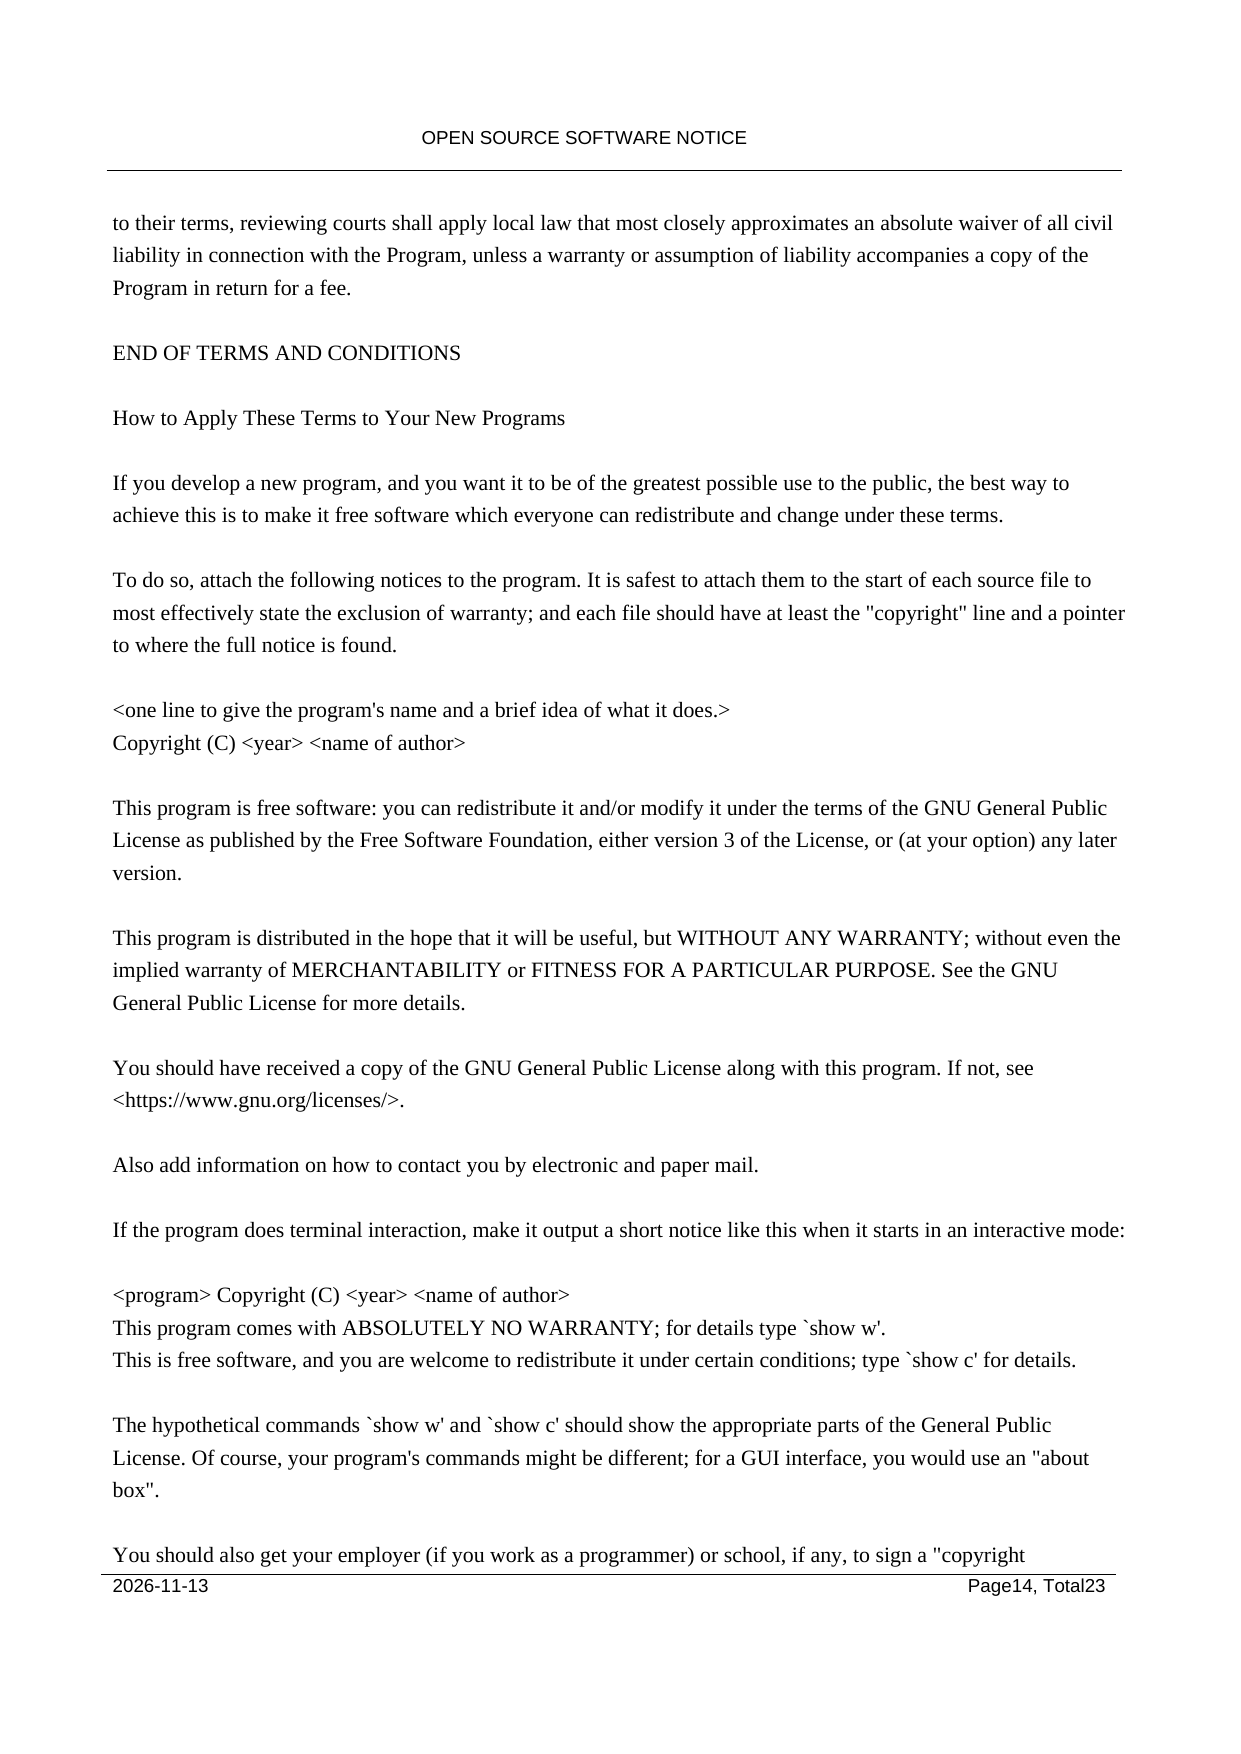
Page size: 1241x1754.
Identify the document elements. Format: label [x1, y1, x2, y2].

text [112, 206, 1128, 1571]
